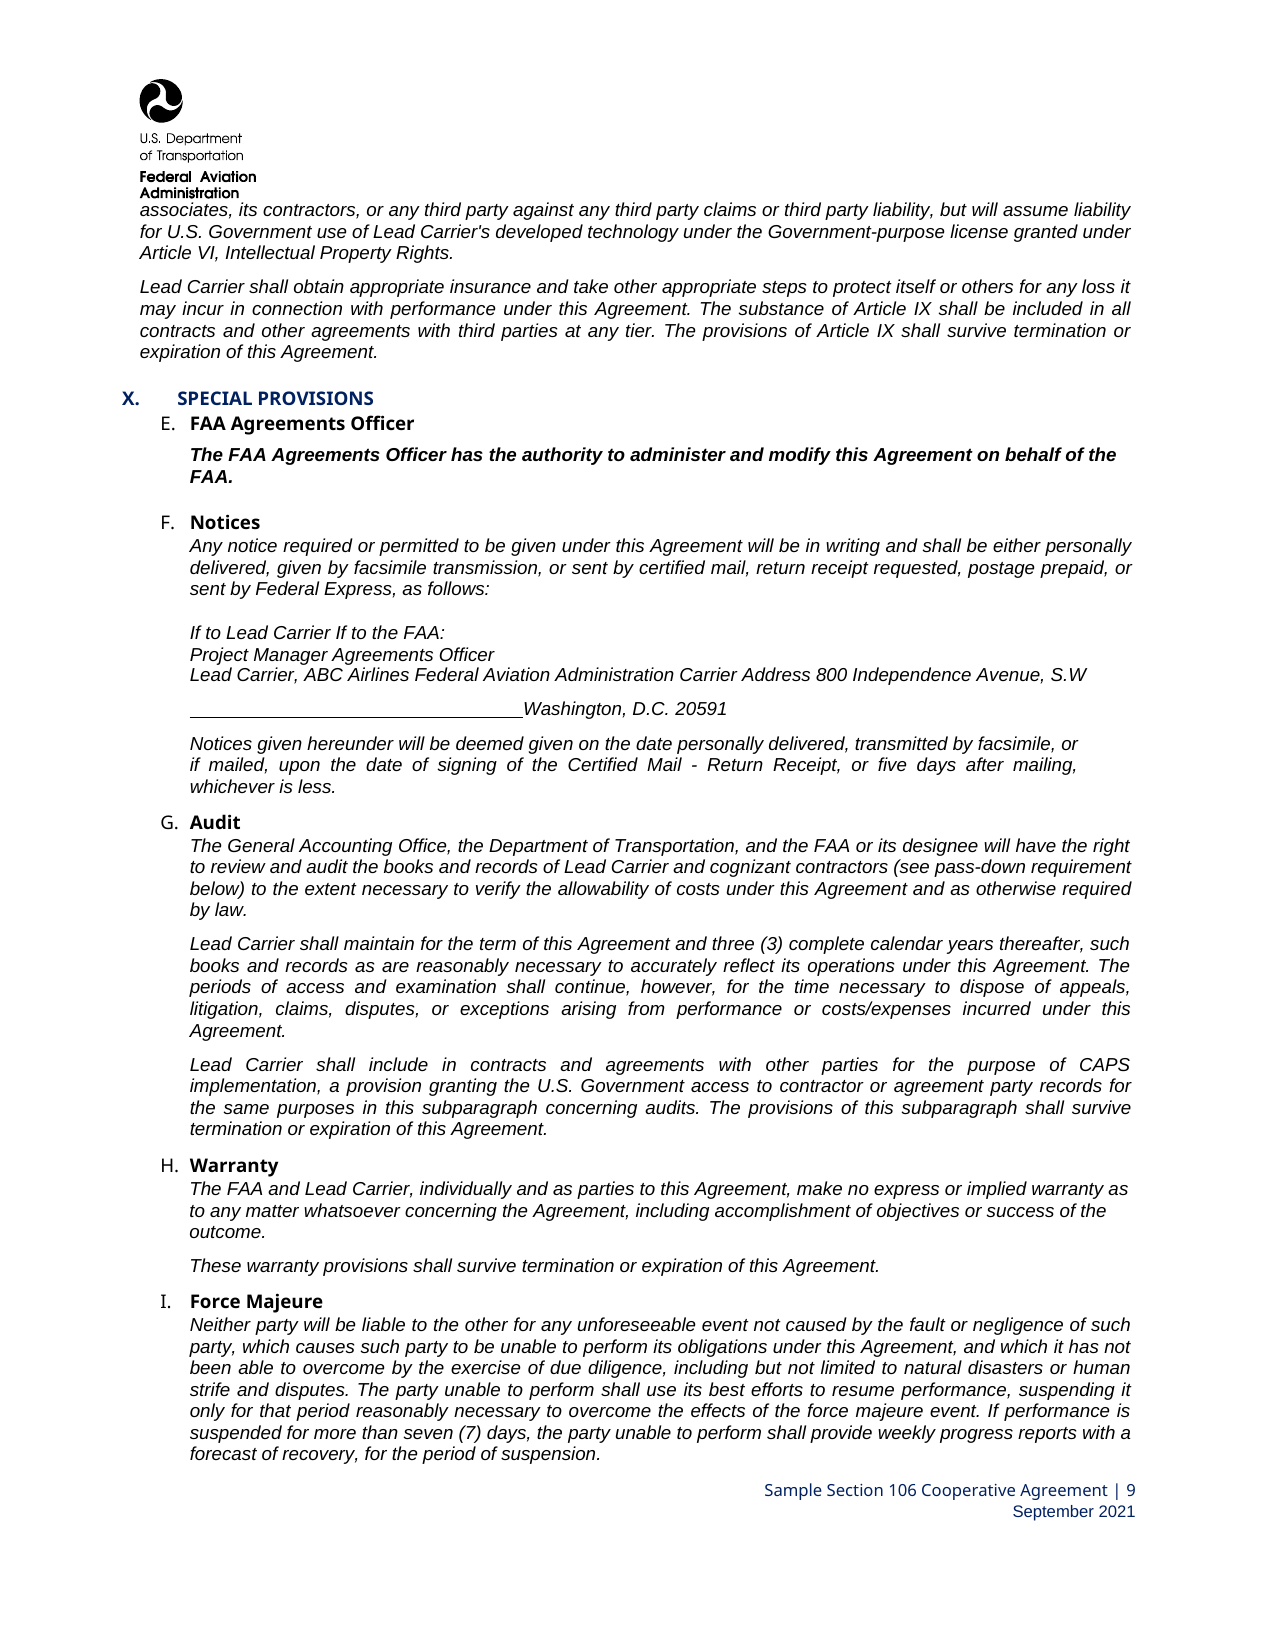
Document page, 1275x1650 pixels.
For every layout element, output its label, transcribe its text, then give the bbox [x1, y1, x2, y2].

text Lead Carrier shall include in contracts and agreements with other parties for the purpose of CAPS implementation, a provision granting the U.S. Government access to contractor or agreement party records for the same purposes in this subparagraph concerning audits. The provisions of this subparagraph shall survive termination or expiration of this Agreement. [189, 1053, 1133, 1139]
text Notices given hereunder will be deemed given on the date personally delivered, transmitted by facsimile, or if mailed, upon the date of signing of the Certified Mail - Return Receipt, or five days after mailing, whichever is less. [189, 732, 1080, 797]
text Neither party will be liable to the other for any unforeseeable event not caused by the fault or negligence of such party, which causes such party to be unable to perform its obligations under this Agreement, and which it has not been able to overcome by the exercise of due diligence, including but not limited to natural disasters or human strife and disputes. The party unable to perform shall use its best efforts to resume performance, suspending it only for that period reasonably necessary to overcome the effects of the force majeure event. If performance is suspended for more than seven (7) days, the party unable to perform shall provide weekly progress reports with a forecast of recovery, for the period of suspension. [189, 1314, 1133, 1465]
text Washington, D.C. 20591 [189, 698, 1134, 719]
text Lead Carrier, ABC Airlines Federal Aviation Administration Carrier Address 800 Independence Avenue, S.W [189, 665, 1134, 686]
subtitle Audit [160, 809, 1135, 834]
text These warranty provisions shall survive termination or expiration of this Agreement. [189, 1255, 1134, 1276]
text Project Manager Agreements Officer [189, 643, 1134, 665]
text Lead Carrier shall maintain for the term of this Agreement and three (3) complete calendar years thereafter, such books and records as are reasonably necessary to accurately reflect its operations under this Agreement. The periods of access and examination shall continue, however, for the time necessary to dispose of appeals, litigation, claims, disputes, or exceptions arising from performance or costs/expenses incurred under this Agreement. [189, 933, 1133, 1041]
subtitle The FAA Agreements Officer has the authority to administer and modify this Agreement on behalf of the FAA. [189, 444, 1133, 487]
subtitle Warranty [160, 1153, 1135, 1178]
text The General Accounting Office, the Department of Transportation, and the FAA or its designee will have the right to review and audit the books and records of Lead Carrier and cognizant contractors (see pass-down requirement below) to the extent necessary to verify the allowability of costs under this Agreement and as otherwise required by law. [189, 834, 1133, 921]
subtitle Notices [160, 509, 1135, 535]
subtitle SPECIAL PROVISIONS [139, 385, 1134, 410]
text Any notice required or permitted to be given under this Agreement will be in writing and shall be either personally delivered, given by facsimile transmission, or sent by certified mail, return receipt requested, postage prepaid, or sent by Federal Express, as follows: [189, 535, 1134, 600]
text The FAA and Lead Carrier, individually and as parties to this Agreement, make no express or implied warranty as to any matter whatsoever concerning the Agreement, including accomplishment of objectives or success of the outcome. [189, 1178, 1134, 1243]
subtitle FAA Agreements Officer [160, 410, 1135, 436]
text If to Lead Carrier If to the FAA: [189, 622, 1134, 643]
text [139, 199, 1133, 264]
text Lead Carrier shall obtain appropriate insurance and take other appropriate steps to protect itself or others for any loss it may incur in connection with performance under this Agreement. The substance of Article IX shall be included in all contracts and other agreements with third parties at any tier. The provisions of Article IX shall survive termination or expiration of this Agreement. [139, 276, 1133, 362]
subtitle Force Majeure [160, 1288, 1135, 1314]
